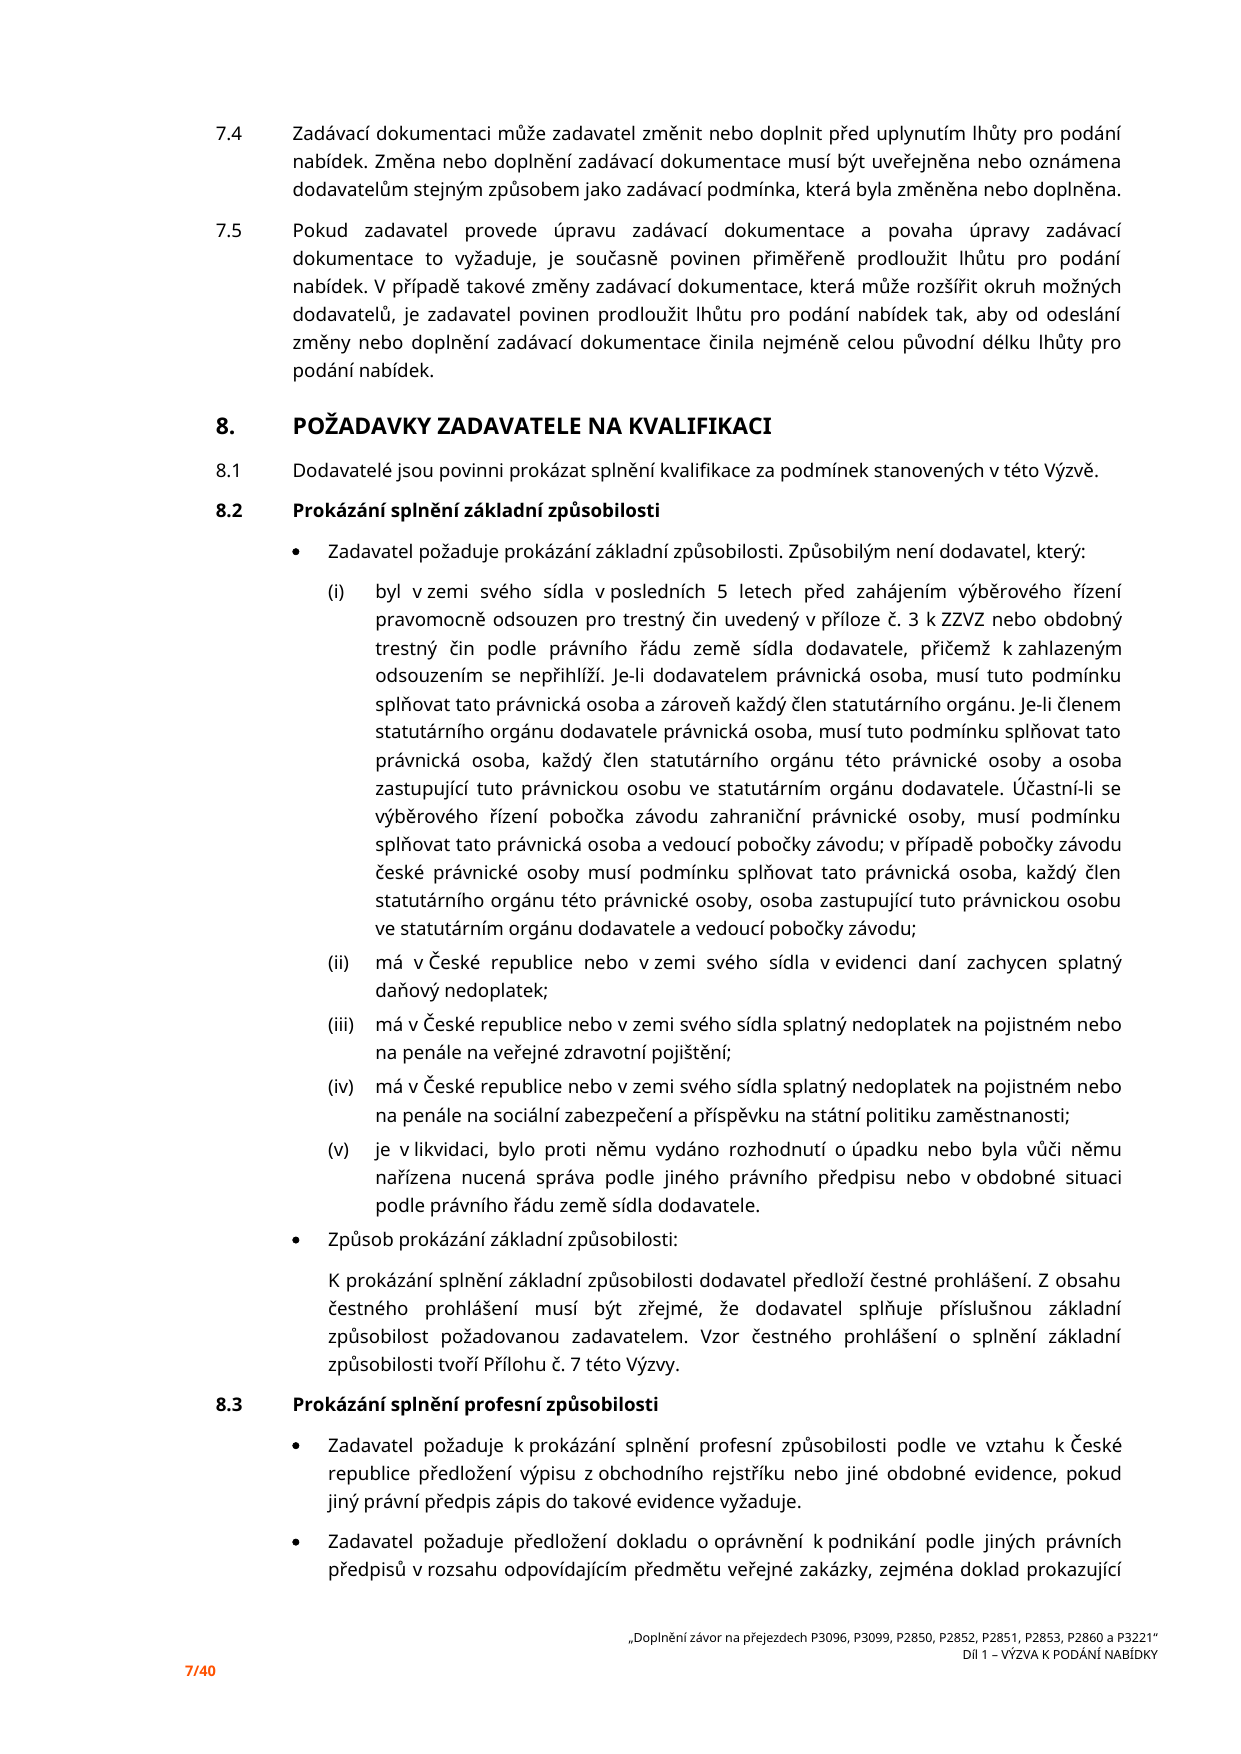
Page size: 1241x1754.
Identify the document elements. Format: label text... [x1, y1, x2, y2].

text Zadávací dokumentaci může zadavatel změnit nebo doplnit před uplynutím lhůty pro podání nabídek. Změna nebo doplnění zadávací dokumentace musí být uveřejněna nebo oznámena dodavatelům stejným způsobem jako zadávací podmínka, která byla změněna nebo doplněna. [216, 121, 1122, 202]
text Prokázání splnění základní způsobilosti [216, 498, 1122, 523]
text Zadavatel požaduje k prokázání splnění profesní způsobilosti podle ve vztahu k České republice předložení výpisu z obchodního rejstříku nebo jiné obdobné evidence, pokud jiný právní předpis zápis do takové evidence vyžaduje. [292, 1432, 1122, 1514]
text je v likvidaci, bylo proti němu vydáno rozhodnutí o úpadku nebo byla vůči němu nařízena nucená správa podle jiného právního předpisu nebo v obdobné situaci podle právního řádu země sídla dodavatele. [328, 1136, 1122, 1218]
text byl v zemi svého sídla v posledních 5 letech před zahájením výběrového řízení pravomocně odsouzen pro trestný čin uvedený v příloze č. 3 k ZZVZ nebo obdobný trestný čin podle právního řádu země sídla dodavatele, přičemž k zahlazeným odsouzením se nepřihlíží. Je-li dodavatelem právnická osoba, musí tuto podmínku splňovat tato právnická osoba a zároveň každý člen statutárního orgánu. Je-li členem statutárního orgánu dodavatele právnická osoba, musí tuto podmínku splňovat tato právnická osoba, každý člen statutárního orgánu této právnické osoby a osoba zastupující tuto právnickou osobu ve statutárním orgánu dodavatele. Účastní-li se výběrového řízení pobočka závodu zahraniční právnické osoby, musí podmínku splňovat tato právnická osoba a vedoucí pobočky závodu; v případě pobočky závodu české právnické osoby musí podmínku splňovat tato právnická osoba, každý člen statutárního orgánu této právnické osoby, osoba zastupující tuto právnickou osobu ve statutárním orgánu dodavatele a vedoucí pobočky závodu; [328, 579, 1122, 941]
text má v České republice nebo v zemi svého sídla splatný nedoplatek na pojistném nebo na penále na veřejné zdravotní pojištění; [328, 1012, 1122, 1065]
text Prokázání splnění profesní způsobilosti [216, 1392, 1122, 1417]
text Způsob prokázání základní způsobilosti: [292, 1226, 1122, 1252]
text Pokud zadavatel provede úpravu zadávací dokumentace a povaha úpravy zadávací dokumentace to vyžaduje, je současně povinen přiměřeně prodloužit lhůtu pro podání nabídek. V případě takové změny zadávací dokumentace, která může rozšířit okruh možných dodavatelů, je zadavatel povinen prodloužit lhůtu pro podání nabídek tak, aby od odeslání změny nebo doplnění zadávací dokumentace činila nejméně celou původní délku lhůty pro podání nabídek. [216, 217, 1122, 383]
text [292, 1529, 1122, 1582]
text POŽADAVKY ZADAVATELE NA KVALIFIKACI [216, 410, 1122, 442]
text Dodavatelé jsou povinni prokázat splnění kvalifikace za podmínek stanovených v této Výzvě. [216, 457, 1122, 483]
text K prokázání splnění základní způsobilosti dodavatel předloží čestné prohlášení. Z obsahu čestného prohlášení musí být zřejmé, že dodavatel splňuje příslušnou základní způsobilost požadovanou zadavatelem. Vzor čestného prohlášení o splnění základní způsobilosti tvoří Přílohu č. 7 této Výzvy. [328, 1267, 1122, 1377]
text má v České republice nebo v zemi svého sídla splatný nedoplatek na pojistném nebo na penále na sociální zabezpečení a příspěvku na státní politiku zaměstnanosti; [328, 1074, 1122, 1127]
text Zadavatel požaduje prokázání základní způsobilosti. Způsobilým není dodavatel, který: [292, 538, 1122, 564]
text má v České republice nebo v zemi svého sídla v evidenci daní zachycen splatný daňový nedoplatek; [328, 949, 1122, 1003]
